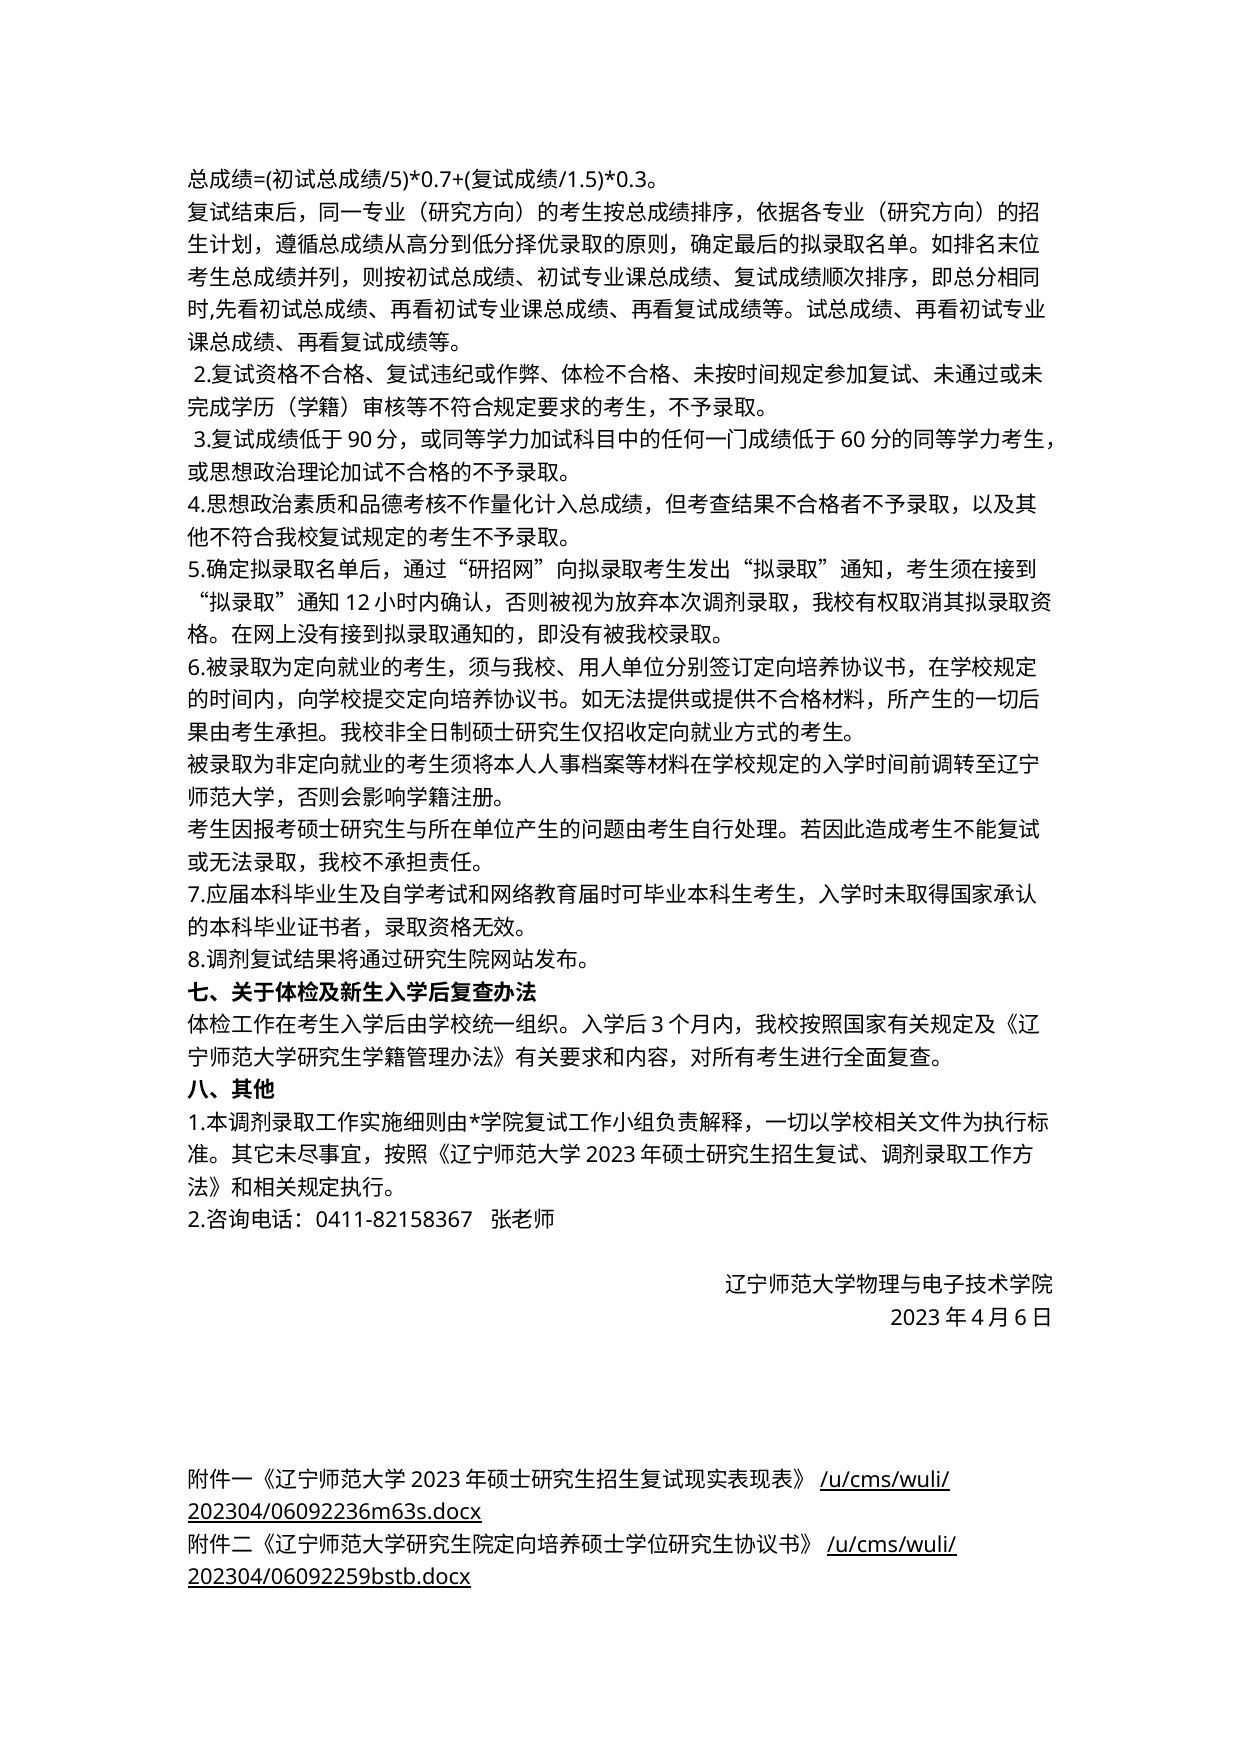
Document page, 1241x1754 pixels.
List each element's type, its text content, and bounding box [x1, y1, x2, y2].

text 6.被录取为定向就业的考生，须与我校、用人单位分别签订定向培养协议书，在学校规定的时间内，向学校提交定向培养协议书。如无法提供或提供不合格材料，所产生的一切后果由考生承担。我校非全日制硕士研究生仅招收定向就业方式的考生。 [187, 649, 1053, 747]
text 附件二《辽宁师范大学研究生院定向培养硕士学位研究生协议书》 /u/cms/wuli/202304/06092259bstb.docx [187, 1527, 1053, 1592]
text 考生因报考硕士研究生与所在单位产生的问题由考生自行处理。若因此造成考生不能复试或无法录取，我校不承担责任。 [187, 812, 1053, 877]
text 8.调剂复试结果将通过研究生院网站发布。 [187, 942, 1053, 974]
text 2023年4月6日 [187, 1299, 1053, 1332]
text 体检工作在考生入学后由学校统一组织。入学后3个月内，我校按照国家有关规定及《辽宁师范大学研究生学籍管理办法》有关要求和内容，对所有考生进行全面复查。 [187, 1007, 1053, 1072]
text 2.复试资格不合格、复试违纪或作弊、体检不合格、未按时间规定参加复试、未通过或未完成学历（学籍）审核等不符合规定要求的考生，不予录取。 [187, 357, 1053, 422]
text 八、其他 [187, 1072, 1053, 1104]
text 被录取为非定向就业的考生须将本人人事档案等材料在学校规定的入学时间前调转至辽宁师范大学，否则会影响学籍注册。 [187, 747, 1053, 812]
text 七、关于体检及新生入学后复查办法 [187, 974, 1053, 1007]
text 3.复试成绩低于90分，或同等学力加试科目中的任何一门成绩低于60分的同等学力考生，或思想政治理论加试不合格的不予录取。 [187, 422, 1053, 487]
text 1.本调剂录取工作实施细则由*学院复试工作小组负责解释，一切以学校相关文件为执行标准。其它未尽事宜，按照《辽宁师范大学2023年硕士研究生招生复试、调剂录取工作方法》和相关规定执行。 [187, 1104, 1053, 1202]
text 复试结束后，同一专业（研究方向）的考生按总成绩排序，依据各专业（研究方向）的招生计划，遵循总成绩从高分到低分择优录取的原则，确定最后的拟录取名单。如排名末位考生总成绩并列，则按初试总成绩、初试专业课总成绩、复试成绩顺次排序，即总分相同时,先看初试总成绩、再看初试专业课总成绩、再看复试成绩等。试总成绩、再看初试专业课总成绩、再看复试成绩等。 [187, 194, 1053, 357]
text 5.确定拟录取名单后，通过“研招网”向拟录取考生发出“拟录取”通知，考生须在接到“拟录取”通知12小时内确认，否则被视为放弃本次调剂录取，我校有权取消其拟录取资格。在网上没有接到拟录取通知的，即没有被我校录取。 [187, 552, 1053, 649]
text 附件一《辽宁师范大学2023年硕士研究生招生复试现实表现表》 /u/cms/wuli/202304/06092236m63s.docx [187, 1462, 1053, 1527]
text 总成绩=(初试总成绩/5)*0.7+(复试成绩/1.5)*0.3。 [187, 162, 1053, 194]
text 2.咨询电话：0411-82158367 张老师 [187, 1202, 1053, 1234]
text 4.思想政治素质和品德考核不作量化计入总成绩，但考查结果不合格者不予录取，以及其他不符合我校复试规定的考生不予录取。 [187, 487, 1053, 552]
text 7.应届本科毕业生及自学考试和网络教育届时可毕业本科生考生，入学时未取得国家承认的本科毕业证书者，录取资格无效。 [187, 877, 1053, 942]
text 辽宁师范大学物理与电子技术学院 [187, 1267, 1053, 1299]
